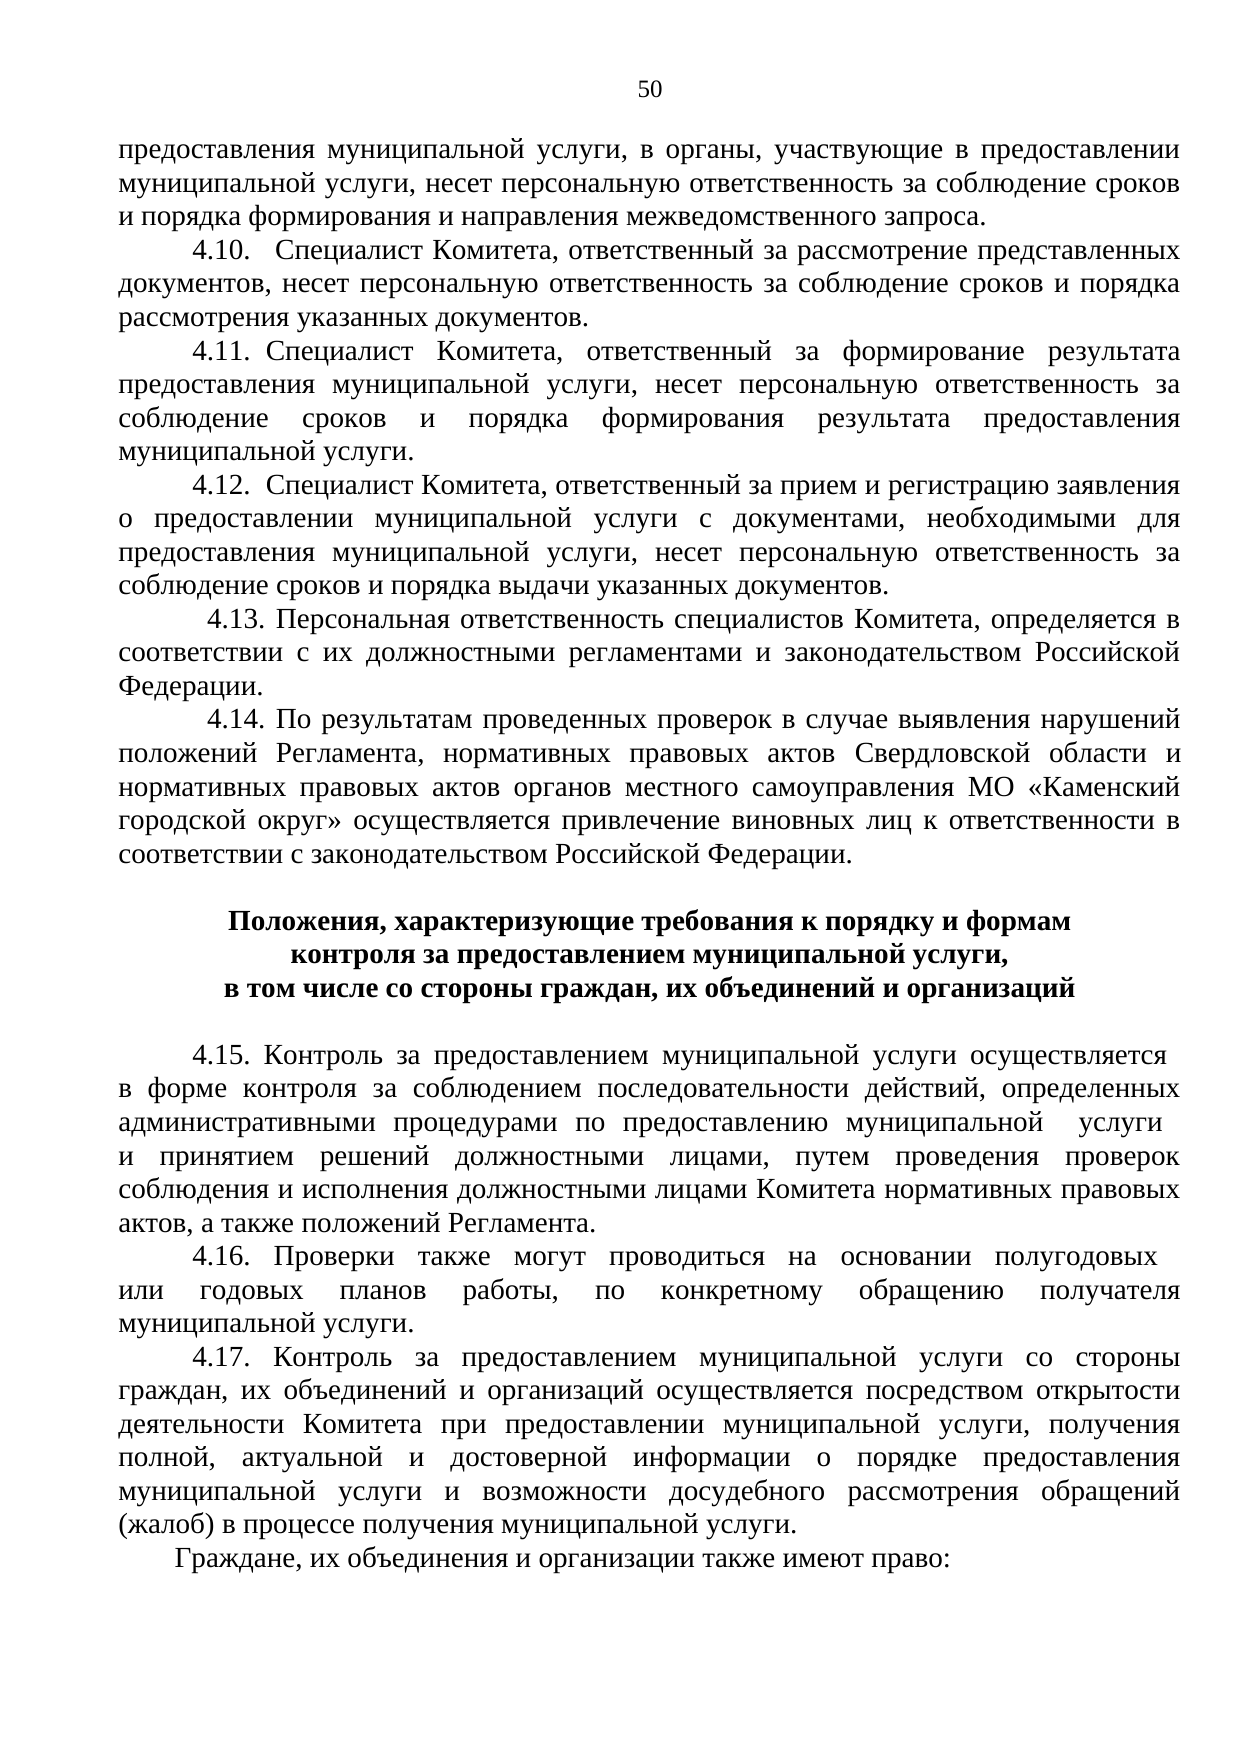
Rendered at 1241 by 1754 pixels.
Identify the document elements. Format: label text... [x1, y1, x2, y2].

text 4.16. Проверки также могут проводиться на основании полугодовых или годовых планов работы, по конкретному обращению получателя муниципальной услуги. [118, 1238, 1181, 1339]
text контроля за предоставлением муниципальной услуги, [118, 936, 1181, 970]
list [118, 131, 1181, 232]
list По результатам проведенных проверок в случае выявления нарушений положений Регламента, нормативных правовых актов Свердловской области и нормативных правовых актов органов местного самоуправления МО «Каменский городской округ» осуществляется привлечение виновных лиц к ответственности в соответствии с законодательством Российской Федерации. [118, 702, 1181, 869]
text Положения, характеризующие требования к порядку и формам [118, 903, 1181, 936]
text в том числе со стороны граждан, их объединений и организаций [118, 970, 1181, 1003]
list Персональная ответственность специалистов Комитета, определяется в соответствии с их должностными регламентами и законодательством Российской Федерации. [118, 601, 1181, 702]
text Граждане, их объединения и организации также имеют право: [118, 1540, 1181, 1574]
list Специалист Комитета, ответственный за прием и регистрацию заявления о предоставлении муниципальной услуги с документами, необходимыми для предоставления муниципальной услуги, несет персональную ответственность за соблюдение сроков и порядка выдачи указанных документов. [118, 467, 1181, 601]
text 4.17. Контроль за предоставлением муниципальной услуги со стороны граждан, их объединений и организаций осуществляется посредством открытости деятельности Комитета при предоставлении муниципальной услуги, получения полной, актуальной и достоверной информации о порядке предоставления муниципальной услуги и возможности досудебного рассмотрения обращений (жалоб) в процессе получения муниципальной услуги. [118, 1339, 1181, 1540]
text 4.15. Контроль за предоставлением муниципальной услуги осуществляется в форме контроля за соблюдением последовательности действий, определенных административными процедурами по предоставлению муниципальной услуги и принятием решений должностными лицами, путем проведения проверок соблюдения и исполнения должностными лицами Комитета нормативных правовых актов, а также положений Регламента. [118, 1037, 1181, 1238]
list Специалист Комитета, ответственный за рассмотрение представленных документов, несет персональную ответственность за соблюдение сроков и порядка рассмотрения указанных документов. [118, 232, 1181, 333]
list Специалист Комитета, ответственный за формирование результата предоставления муниципальной услуги, несет персональную ответственность за соблюдение сроков и порядка формирования результата предоставления муниципальной услуги. [118, 333, 1181, 467]
